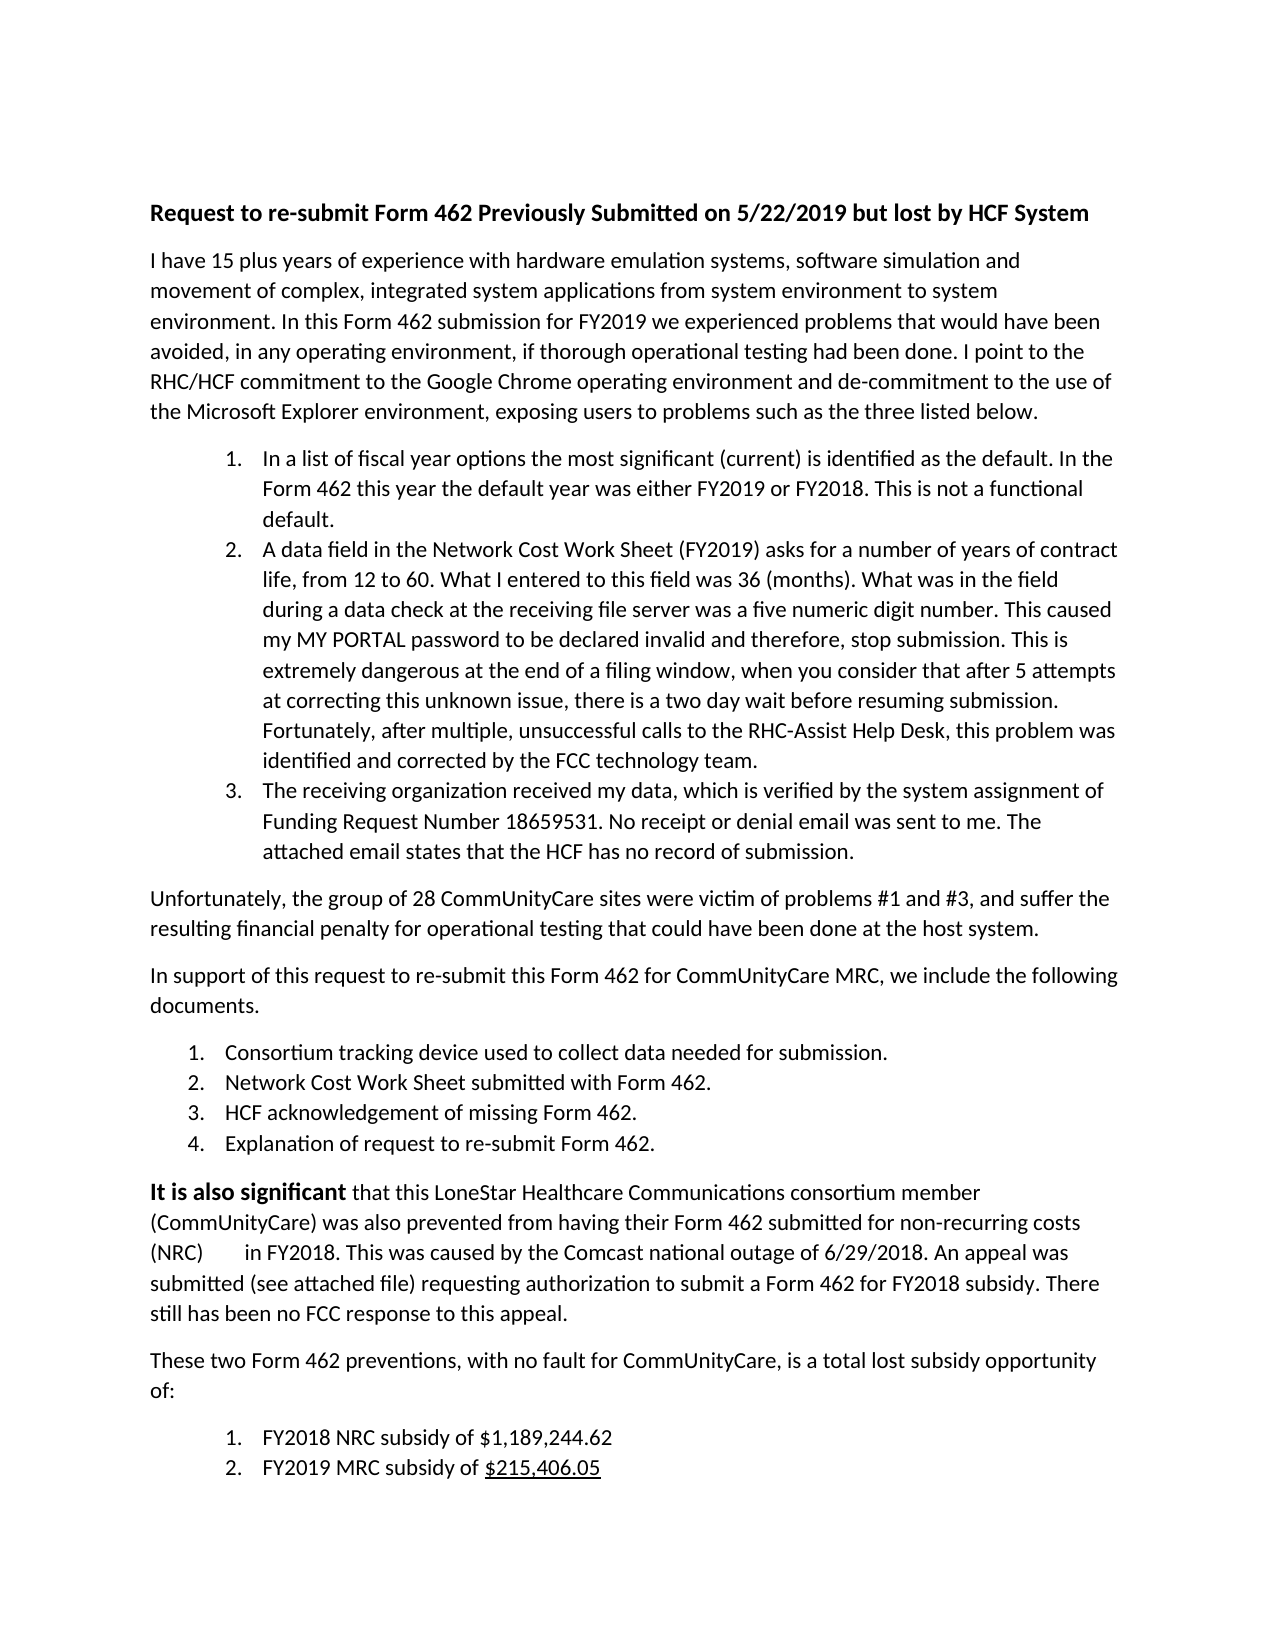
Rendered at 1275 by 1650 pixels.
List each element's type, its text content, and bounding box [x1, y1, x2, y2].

list Consortium tracking device used to collect data needed for submission. [187, 1038, 1125, 1066]
text I have 15 plus years of experience with hardware emulation systems, software simulation and movement of complex, integrated system applications from system environment to system environment. In this Form 462 submission for FY2019 we experienced problems that would have been avoided, in any operating environment, if thorough operational testing had been done. I point to the RHC/HCF commitment to the Google Chrome operating environment and de-commitment to the use of the Microsoft Explorer environment, exposing users to problems such as the three listed below. [150, 246, 1125, 426]
list Explanation of request to re-submit Form 462. [187, 1129, 1125, 1157]
list HCF acknowledgement of missing Form 462. [187, 1098, 1125, 1127]
text It is also significant that this LoneStar Healthcare Communications consortium member (CommUnityCare) was also prevented from having their Form 462 submitted for non-recurring costs (NRC) in FY2018. This was caused by the Comcast national outage of 6/29/2018. An appeal was submitted (see attached file) requesting authorization to submit a Form 462 for FY2018 subsidy. There still has been no FCC response to this appeal. [150, 1176, 1125, 1327]
list In a list of fiscal year options the most significant (current) is identified as the default. In the Form 462 this year the default year was either FY2019 or FY2018. This is not a functional default. [225, 444, 1125, 533]
list FY2018 NRC subsidy of $1,189,244.62 [225, 1423, 1125, 1451]
text In support of this request to re-submit this Form 462 for CommUnityCare MRC, we include the following documents. [150, 961, 1125, 1019]
text Request to re-submit Form 462 Previously Submitted on 5/22/2019 but lost by HCF System [150, 197, 1125, 227]
list Network Cost Work Sheet submitted with Form 462. [187, 1068, 1125, 1096]
text These two Form 462 preventions, with no fault for CommUnityCare, is a total lost subsidy opportunity of: [150, 1346, 1125, 1404]
list The receiving organization received my data, which is verified by the system assignment of Funding Request Number 18659531. No receipt or denial email was sent to me. The attached email states that the HCF has no record of submission. [225, 777, 1125, 865]
list FY2019 MRC subsidy of $215,406.05 [225, 1453, 1125, 1481]
list A data field in the Network Cost Work Sheet (FY2019) asks for a number of years of contract life, from 12 to 60. What I entered to this field was 36 (months). What was in the field during a data check at the receiving file server was a five numeric digit number. This caused my MY PORTAL password to be declared invalid and therefore, stop submission. This is extremely dangerous at the end of a filing window, when you consider that after 5 attempts at correcting this unknown issue, there is a two day wait before resuming submission. Fortunately, after multiple, unsuccessful calls to the RHC-Assist Help Desk, this problem was identified and corrected by the FCC technology team. [225, 535, 1125, 774]
text Unfortunately, the group of 28 CommUnityCare sites were victim of problems #1 and #3, and suffer the resulting financial penalty for operational testing that could have been done at the host system. [150, 884, 1125, 942]
